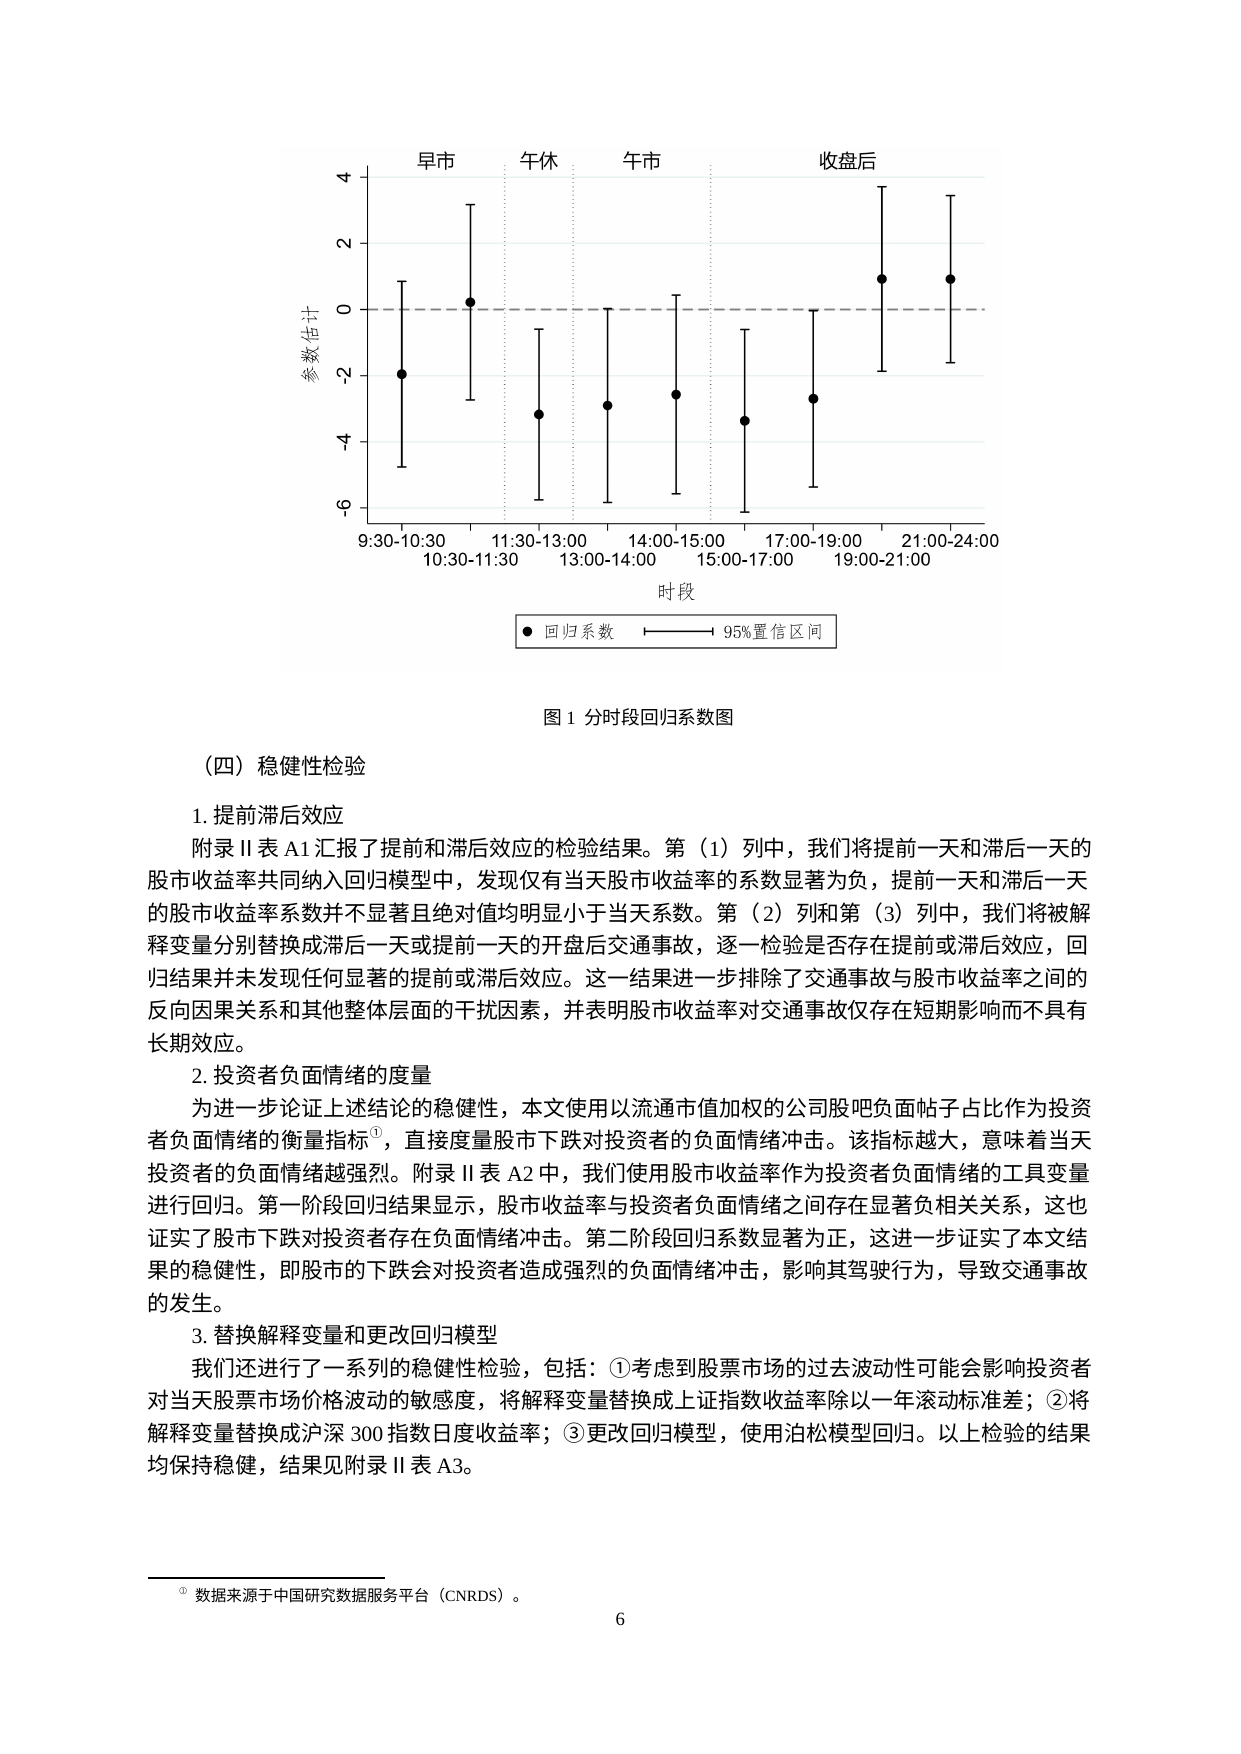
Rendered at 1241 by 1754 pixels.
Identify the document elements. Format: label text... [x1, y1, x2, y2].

text 为进一步论证上述结论的稳健性，本文使用以流通市值加权的公司股吧负面帖子占比作为投资者负面情绪的衡量指标，直接度量股市下跌对投资者的负面情绪冲击。该指标越大，意味着当天投资者的负面情绪越强烈。附录Ⅱ表A2中，我们使用股市收益率作为投资者负面情绪的工具变量进行回归。第一阶段回归结果显示，股市收益率与投资者负面情绪之间存在显著负相关关系，这也证实了股市下跌对投资者存在负面情绪冲击。第二阶段回归系数显著为正，这进一步证实了本文结果的稳健性，即股市的下跌会对投资者造成强烈的负面情绪冲击，影响其驾驶行为，导致交通事故的发生。 [148, 1090, 1092, 1318]
text 图1 分时段回归系数图 [148, 700, 1092, 733]
text 我们还进行了一系列的稳健性检验，包括：①考虑到股票市场的过去波动性可能会影响投资者对当天股票市场价格波动的敏感度，将解释变量替换成上证指数收益率除以一年滚动标准差；②将解释变量替换成沪深300指数日度收益率；③更改回归模型，使用泊松模型回归。以上检验的结果均保持稳健，结果见附录Ⅱ表A3。 [148, 1350, 1092, 1480]
subtitle 2. 投资者负面情绪的度量 [191, 1058, 1092, 1090]
text 附录Ⅱ表A1汇报了提前和滞后效应的检验结果。第（1）列中，我们将提前一天和滞后一天的股市收益率共同纳入回归模型中，发现仅有当天股市收益率的系数显著为负，提前一天和滞后一天的股市收益率系数并不显著且绝对值均明显小于当天系数。第（2）列和第（3）列中，我们将被解释变量分别替换成滞后一天或提前一天的开盘后交通事故，逐一检验是否存在提前或滞后效应，回归结果并未发现任何显著的提前或滞后效应。这一结果进一步排除了交通事故与股市收益率之间的反向因果关系和其他整体层面的干扰因素，并表明股市收益率对交通事故仅存在短期影响而不具有长期效应。 [148, 830, 1092, 1058]
subtitle 1. 提前滞后效应 [191, 798, 1092, 830]
subtitle （四）稳健性检验 [191, 749, 1092, 781]
picture [281, 147, 1003, 673]
subtitle 3. 替换解释变量和更改回归模型 [191, 1318, 1092, 1350]
